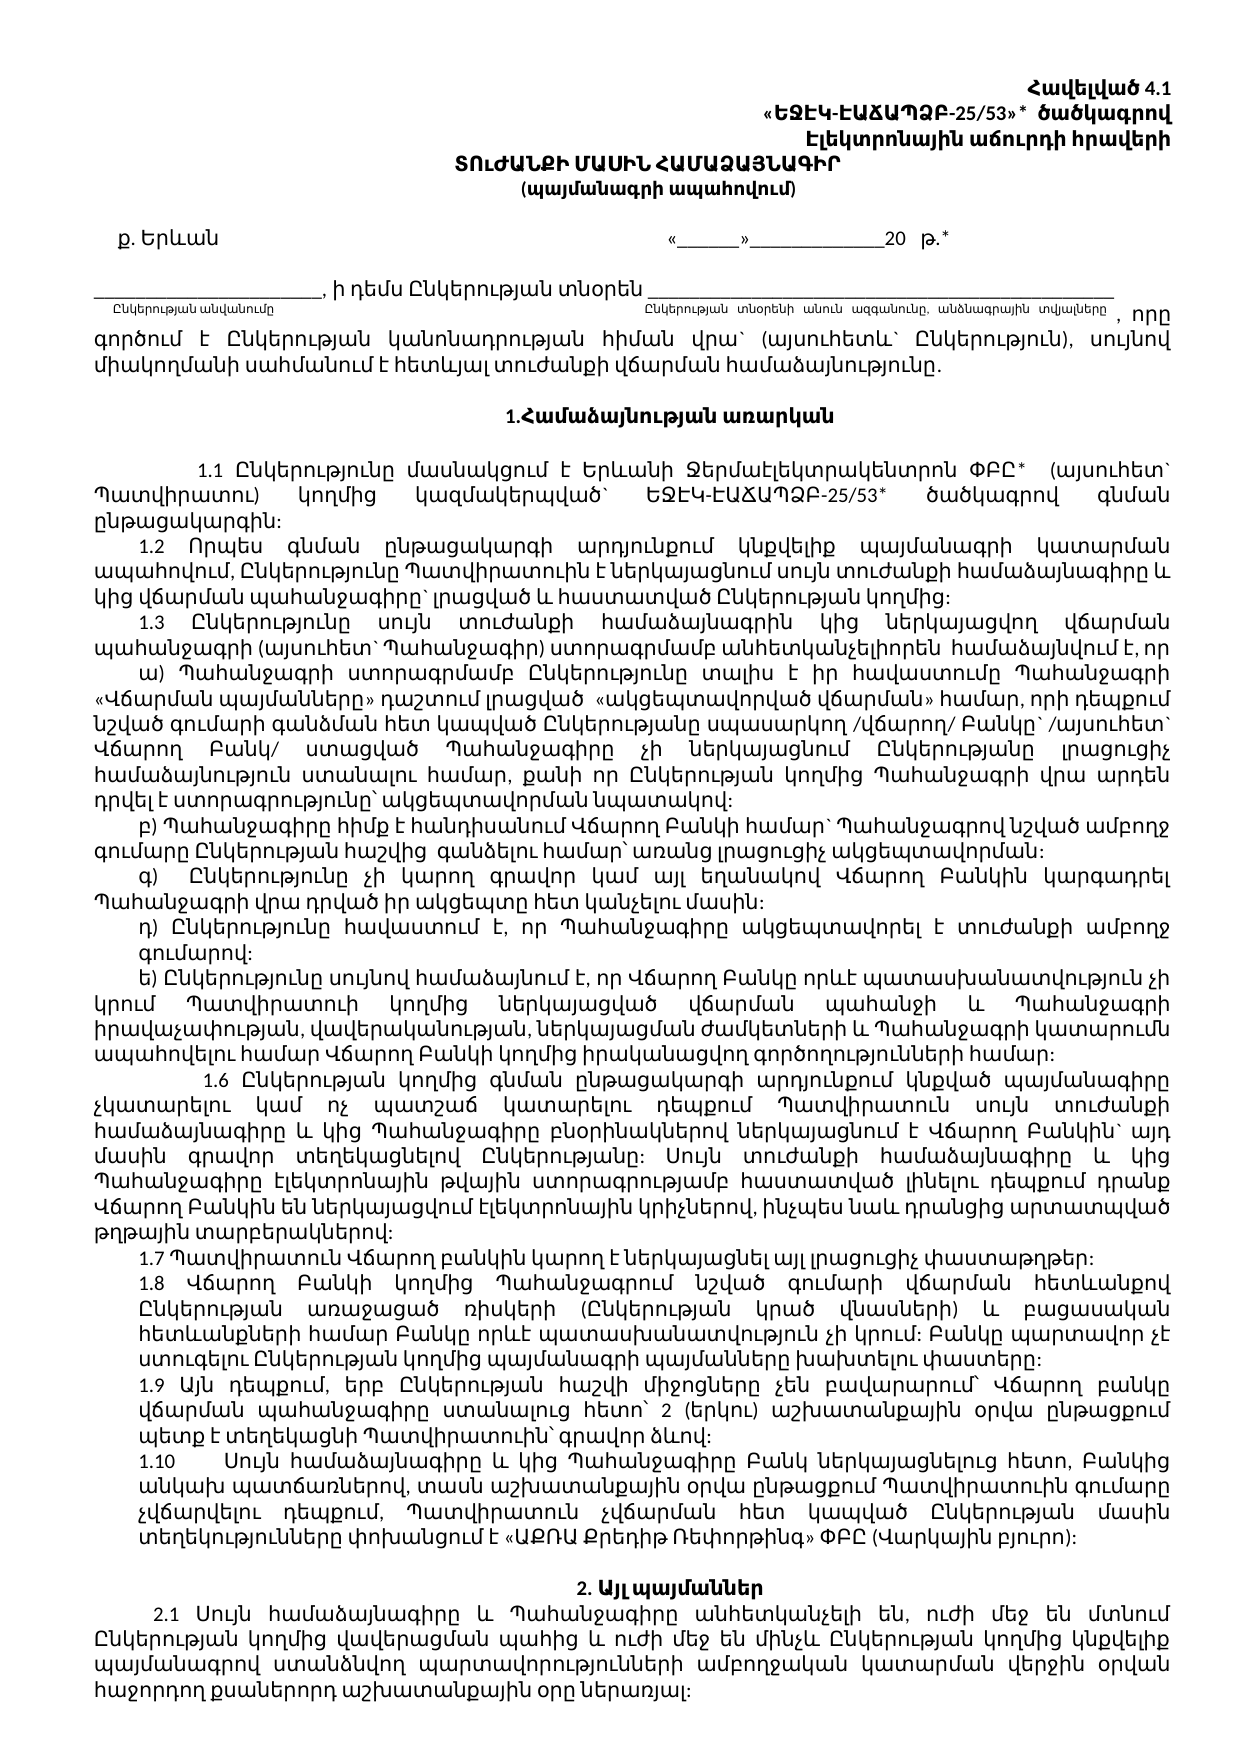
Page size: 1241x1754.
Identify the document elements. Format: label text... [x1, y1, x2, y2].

text 1.6 Ընկերության կողմից գնման ընթացակարգի արդյունքում կնքված պայմանագիրը չկատարելու կամ ոչ պատշաճ կատարելու դեպքում Պատվիրատուն սույն տուժանքի համաձայնագիրը և կից Պահանջագիրը բնօրինակներով ներկայացնում է Վճարող Բանկին` այդ մասին գրավոր տեղեկացնելով Ընկերությանը: Սույն տուժանքի համաձայնագիրը և կից Պահանջագիրը էլեկտրոնային թվային ստորագրությամբ հաստատված լինելու դեպքում դրանք Վճարող Բանկին են ներկայացվում էլեկտրոնային կրիչներով, ինչպես նաև դրանցից արտատպված թղթային տարբերակներով: [94, 1067, 1171, 1245]
text ա) Պահանջագրի ստորագրմամբ Ընկերությունը տալիս է իր հավաստումը Պահանջագրի «Վճարման պայմանները» դաշտում լրացված «ակցեպտավորված վճարման» համար, որի դեպքում նշված գումարի գանձման հետ կապված Ընկերությանը սպասարկող /վճարող/ Բանկը` /այսուհետ` Վճարող Բանկ/ ստացված Պահանջագիրը չի ներկայացնում Ընկերությանը լրացուցիչ համաձայնություն ստանալու համար, քանի որ Ընկերության կողմից Պահանջագրի վրա արդեն դրվել է ստորագրությունը՝ ակցեպտավորման նպատակով: [94, 660, 1171, 813]
text բ) Պահանջագիրը հիմք է հանդիսանում Վճարող Բանկի համար` Պահանջագրով նշված ամբողջ գումարը Ընկերության հաշվից գանձելու համար՝ առանց լրացուցիչ ակցեպտավորման: [94, 813, 1171, 864]
text ե) Ընկերությունը սույնով համաձայնում է, որ Վճարող Բանկը որևէ պատասխանատվություն չի կրում Պատվիրատուի կողմից ներկայացված վճարման պահանջի և Պահանջագրի իրավաչափության, վավերականության, ներկայացման ժամկետների և Պահանջագրի կատարումն ապահովելու համար Վճարող Բանկի կողմից իրականացվող գործողությունների համար: [94, 965, 1171, 1067]
text ՏՈւԺԱՆՔԻ ՄԱՍԻՆ ՀԱՄԱՁԱՅՆԱԳԻՐ [94, 151, 1171, 177]
text «ԵՋԷԿ-ԷԱՃԱՊՁԲ-25/53»* ծածկագրով [94, 100, 1171, 126]
text 2.1 Սույն համաձայնագիրը և Պահանջագիրը անհետկանչելի են, ուժի մեջ են մտնում Ընկերության կողմից վավերացման պահից և ուժի մեջ են մինչև Ընկերության կողմից կնքվելիք պայմանագրով ստանձնվող պարտավորությունների ամբողջական կատարման վերջին օրվան հաջորդող քսաներորդ աշխատանքային օրը ներառյալ: [94, 1601, 1171, 1702]
text Էլեկտրոնային աճուրդի հրավերի [94, 126, 1171, 151]
text ______________________, ի դեմս Ընկերության տնօրեն _____________________________________________ [94, 276, 1171, 301]
text 1.1 Ընկերությունը մասնակցում է Երևանի Ջերմաէլեկտրակենտրոն ՓԲԸ* (այսուհետ` Պատվիրատու) կողմից կազմակերպված` ԵՋԷԿ-ԷԱՃԱՊՁԲ-25/53* ծածկագրով գնման ընթացակարգին: [94, 457, 1171, 533]
text Ընկերության անվանումը Ընկերության տնօրենի անուն ազգանունը, անձնագրային տվյալները , որը գործում է Ընկերության կանոնադրության հիման վրա` (այսուհետև` Ընկերություն), սույնով միակողմանի սահմանում է հետևյալ տուժանքի վճարման համաձայնությունը. [94, 301, 1171, 377]
text 2. Այլ պայմաններ [169, 1575, 1171, 1601]
text 1.Համաձայնության առարկան [169, 403, 1171, 428]
text 1.9 Այն դեպքում, երբ Ընկերության հաշվի միջոցները չեն բավարարում՝ Վճարող բանկը վճարման պահանջագիրը ստանալուց հետո՝ 2 (երկու) աշխատանքային օրվա ընթացքում պետք է տեղեկացնի Պատվիրատուին՝ գրավոր ձևով: [138, 1372, 1171, 1448]
text 1.2 Որպես գնման ընթացակարգի արդյունքում կնքվելիք պայմանագրի կատարման ապահովում, Ընկերությունը Պատվիրատուին է ներկայացնում սույն տուժանքի համաձայնագիրը և կից վճարման պահանջագիրը` լրացված և հաստատված Ընկերության կողմից: [94, 533, 1171, 609]
text Հավելված 4.1 [94, 75, 1171, 100]
text (պայմանագրի ապահովում) [94, 177, 1171, 199]
text 1.10 Սույն համաձայնագիրը և կից Պահանջագիրը Բանկ ներկայացնելուց հետո, Բանկից անկախ պատճառներով, տասն աշխատանքային օրվա ընթացքում Պատվիրատուին գումարը չվճարվելու դեպքում, Պատվիրատուն չվճարման հետ կապված Ընկերության մասին տեղեկությունները փոխանցում է «ԱՔՌԱ Քրեդիթ Ռեփորթինգ» ՓԲԸ (Վարկային բյուրո): [138, 1448, 1171, 1550]
text 1.3 Ընկերությունը սույն տուժանքի համաձայնագրին կից ներկայացվող վճարման պահանջագրի (այսուհետ` Պահանջագիր) ստորագրմամբ անհետկանչելիորեն համաձայնվում է, որ [94, 609, 1171, 660]
text 1.7 Պատվիրատուն Վճարող բանկին կարող է ներկայացնել այլ լրացուցիչ փաստաթղթեր: [138, 1245, 1171, 1270]
text դ) Ընկերությունը հավաստում է, որ Պահանջագիրը ակցեպտավորել է տուժանքի ամբողջ գումարով: [138, 914, 1171, 965]
text 1.8 Վճարող Բանկի կողմից Պահանջագրում նշված գումարի վճարման հետևանքով Ընկերության առաջացած ռիսկերի (Ընկերության կրած վնասների) և բացասական հետևանքների համար Բանկը որևէ պատասխանատվություն չի կրում: Բանկը պարտավոր չէ ստուգելու Ընկերության կողմից պայմանագրի պայմանները խախտելու փաստերը: [138, 1270, 1171, 1372]
text ք. Երևան «______»_____________20 թ.* [94, 225, 1171, 250]
text գ) Ընկերությունը չի կարող գրավոր կամ այլ եղանակով Վճարող Բանկին կարգադրել Պահանջագրի վրա դրված իր ակցեպտը հետ կանչելու մասին: [94, 864, 1171, 914]
